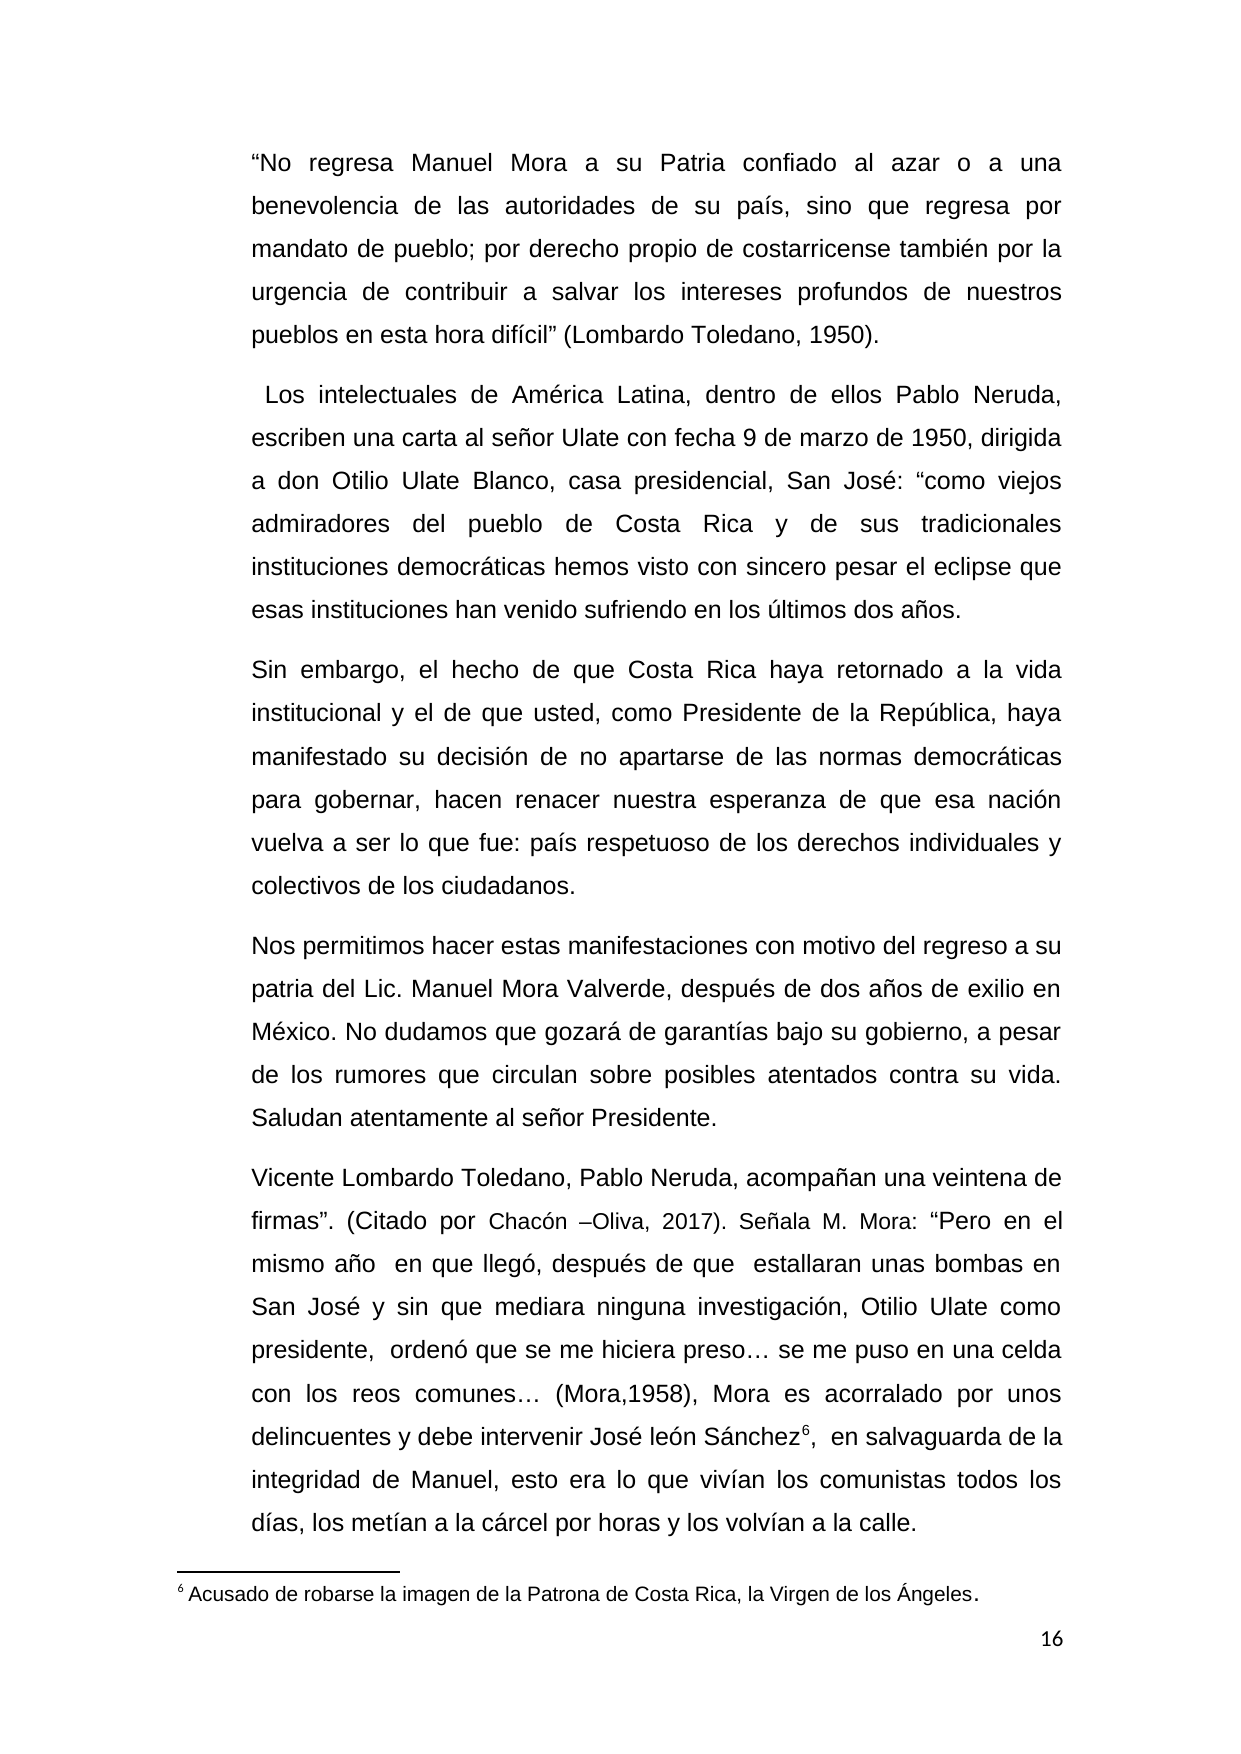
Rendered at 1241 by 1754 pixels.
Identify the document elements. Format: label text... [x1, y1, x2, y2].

text Los intelectuales de América Latina, dentro de ellos Pablo Neruda, escriben una carta al señor Ulate con fecha 9 de marzo de 1950, dirigida a don Otilio Ulate Blanco, casa presidencial, San José: “como viejos admiradores del pueblo de Costa Rica y de sus tradicionales instituciones democráticas hemos visto con sincero pesar el eclipse que esas instituciones han venido sufriendo en los últimos dos años. [251, 380, 1063, 624]
text Sin embargo, el hecho de que Costa Rica haya retornado a la vida institucional y el de que usted, como Presidente de la República, haya manifestado su decisión de no apartarse de las normas democráticas para gobernar, hacen renacer nuestra esperanza de que esa nación vuelva a ser lo que fue: país respetuoso de los derechos individuales y colectivos de los ciudadanos. [251, 655, 1063, 900]
text Vicente Lombardo Toledano, Pablo Neruda, acompañan una veintena de firmas”. (Citado por Chacón –Oliva, 2017). Señala M. Mora: “Pero en el mismo año en que llegó, después de que estallaran unas bombas en San José y sin que mediara ninguna investigación, Otilio Ulate como presidente, ordenó que se me hiciera preso… se me puso en una celda con los reos comunes… (Mora,1958), Mora es acorralado por unos delincuentes y debe intervenir José león Sánchez, en salvaguarda de la integridad de Manuel, esto era lo que vivían los comunistas todos los días, los metían a la cárcel por horas y los volvían a la calle. [251, 1163, 1063, 1537]
text “No regresa Manuel Mora a su Patria confiado al azar o a una benevolencia de las autoridades de su país, sino que regresa por mandato de pueblo; por derecho propio de costarricense también por la urgencia de contribuir a salvar los intereses profundos de nuestros pueblos en esta hora difícil” (Lombardo Toledano, 1950). [251, 148, 1063, 349]
text Nos permitimos hacer estas manifestaciones con motivo del regreso a su patria del Lic. Manuel Mora Valverde, después de dos años de exilio en México. No dudamos que gozará de garantías bajo su gobierno, a pesar de los rumores que circulan sobre posibles atentados contra su vida. Saludan atentamente al señor Presidente. [251, 931, 1063, 1132]
